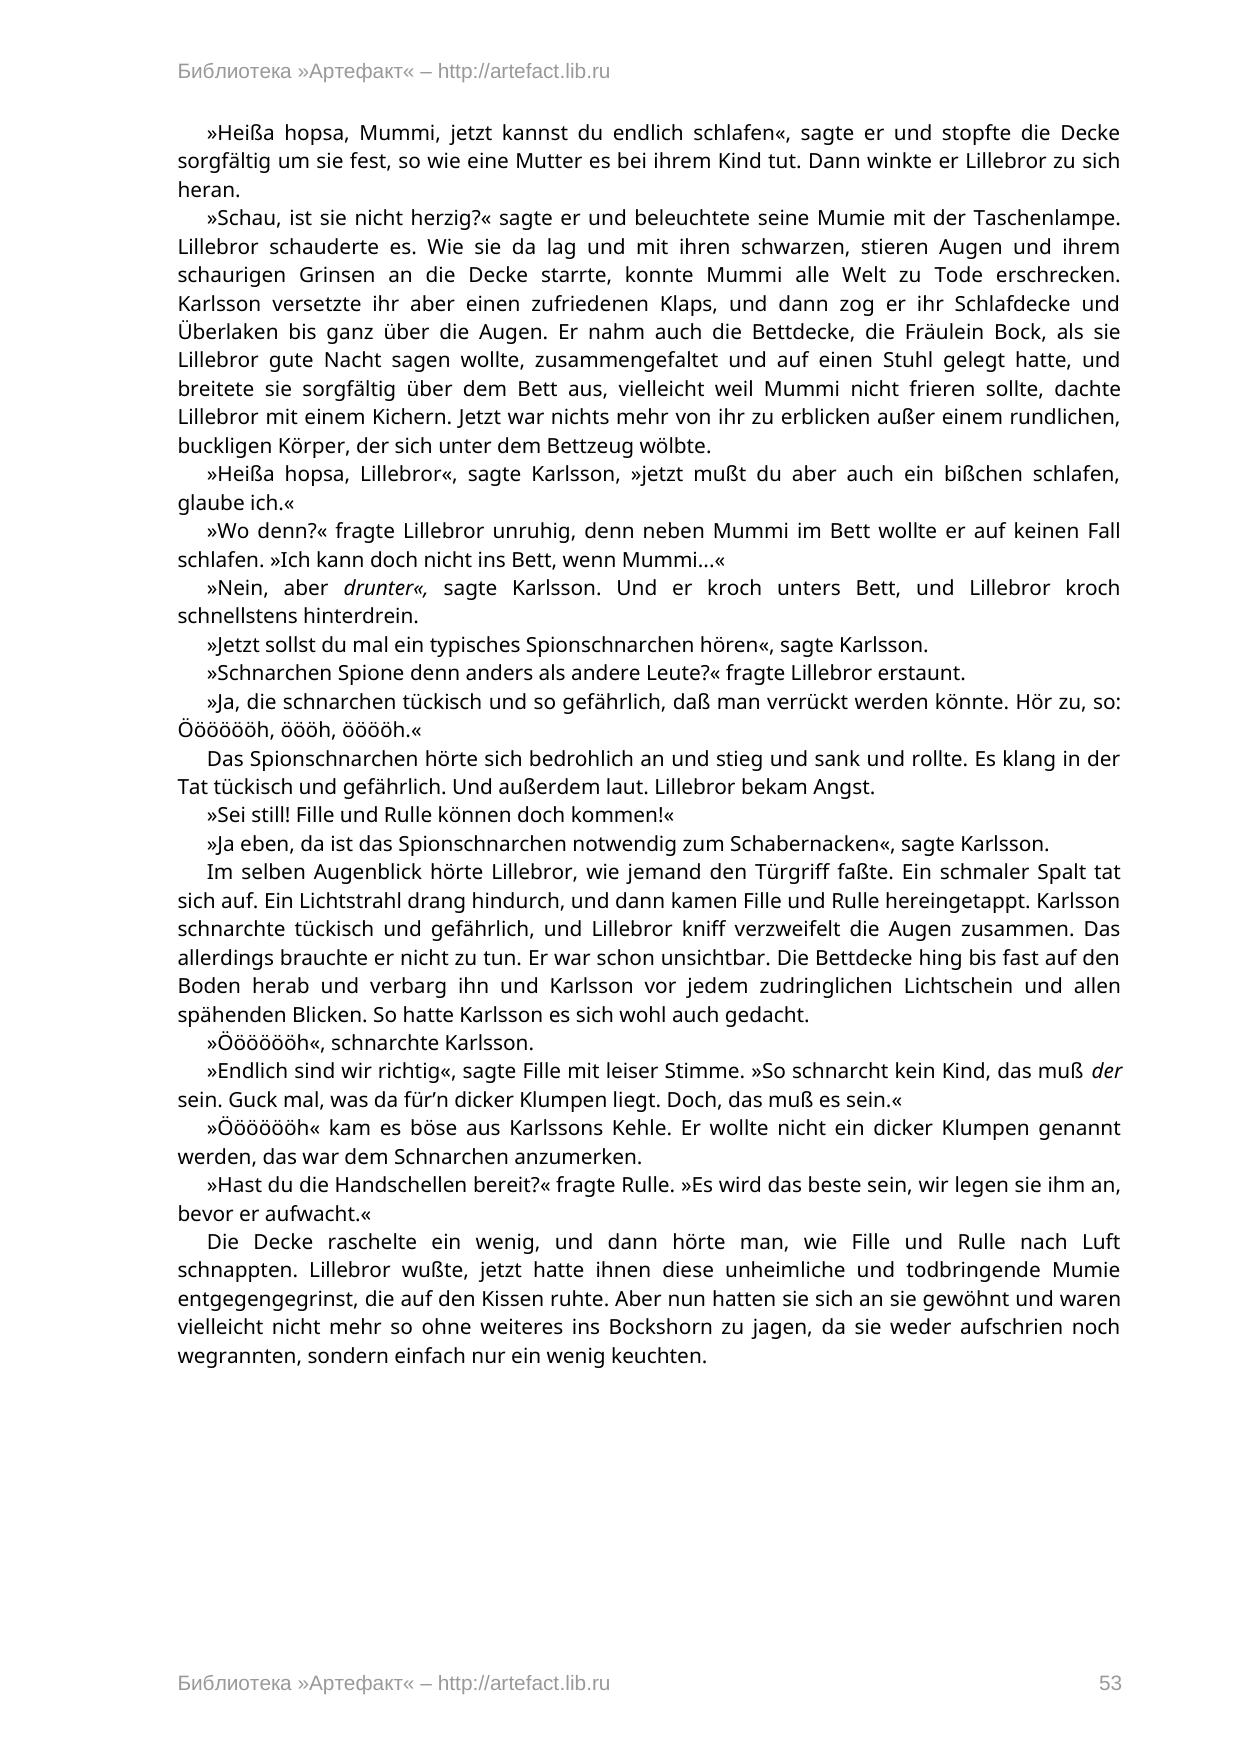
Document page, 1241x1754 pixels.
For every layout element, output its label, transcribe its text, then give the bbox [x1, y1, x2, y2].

text »Ööööööh«, schnarchte Karlsson. [177, 1028, 1122, 1057]
text »Jetzt sollst du mal ein typisches Spionschnarchen hören«, sagte Karlsson. [177, 630, 1122, 658]
text »Endlich sind wir richtig«, sagte Fille mit leiser Stimme. »So schnarcht kein Kind, das muß der sein. Guck mal, was da für’n dicker Klumpen liegt. Doch, das muß es sein.« [177, 1057, 1122, 1113]
text »Sei still! Fille und Rulle können doch kommen!« [177, 801, 1122, 829]
text Die Decke raschelte ein wenig, und dann hörte man, wie Fille und Rulle nach Luft schnappten. Lillebror wußte, jetzt hatte ihnen diese unheimliche und todbringende Mumie entgegengegrinst, die auf den Kissen ruhte. Aber nun hatten sie sich an sie gewöhnt und waren vielleicht nicht mehr so ohne weiteres ins Bockshorn zu jagen, da sie weder aufschrien noch wegrannten, sondern einfach nur ein wenig keuchten. [177, 1227, 1122, 1369]
text Das Spionschnarchen hörte sich bedrohlich an und stieg und sank und rollte. Es klang in der Tat tückisch und gefährlich. Und außerdem laut. Lillebror bekam Angst. [177, 744, 1122, 801]
text »Hast du die Handschellen bereit?« fragte Rulle. »Es wird das beste sein, wir legen sie ihm an, bevor er aufwacht.« [177, 1170, 1122, 1227]
text »Heißa hopsa, Mummi, jetzt kannst du endlich schlafen«, sagte er und stopfte die Decke sorgfältig um sie fest, so wie eine Mutter es bei ihrem Kind tut. Dann winkte er Lillebror zu sich heran. [177, 118, 1122, 203]
text Im selben Augenblick hörte Lillebror, wie jemand den Türgriff faßte. Ein schmaler Spalt tat sich auf. Ein Lichtstrahl drang hindurch, und dann kamen Fille und Rulle hereingetappt. Karlsson schnarchte tückisch und gefährlich, und Lillebror kniff verzweifelt die Augen zusammen. Das allerdings brauchte er nicht zu tun. Er war schon unsichtbar. Die Bettdecke hing bis fast auf den Boden herab und verbarg ihn und Karlsson vor jedem zudringlichen Lichtschein und allen spähenden Blicken. So hatte Karlsson es sich wohl auch gedacht. [177, 857, 1122, 1028]
text »Heißa hopsa, Lillebror«, sagte Karlsson, »jetzt mußt du aber auch ein bißchen schlafen, glaube ich.« [177, 459, 1122, 516]
text »Nein, aber drunter«, sagte Karlsson. Und er kroch unters Bett, und Lillebror kroch schnellstens hinterdrein. [177, 573, 1122, 630]
text »Ja eben, da ist das Spionschnarchen notwendig zum Schabernacken«, sagte Karlsson. [177, 829, 1122, 857]
text »Wo denn?« fragte Lillebror unruhig, denn neben Mummi im Bett wollte er auf keinen Fall schlafen. »Ich kann doch nicht ins Bett, wenn Mummi...« [177, 516, 1122, 573]
text »Schnarchen Spione denn anders als andere Leute?« fragte Lillebror erstaunt. [177, 658, 1122, 687]
text »Schau, ist sie nicht herzig?« sagte er und beleuchtete seine Mumie mit der Taschenlampe. Lillebror schauderte es. Wie sie da lag und mit ihren schwarzen, stieren Augen und ihrem schaurigen Grinsen an die Decke starrte, konnte Mummi alle Welt zu Tode erschrecken. Karlsson versetzte ihr aber einen zufriedenen Klaps, und dann zog er ihr Schlafdecke und Überlaken bis ganz über die Augen. Er nahm auch die Bettdecke, die Fräulein Bock, als sie Lillebror gute Nacht sagen wollte, zusammengefaltet und auf einen Stuhl gelegt hatte, und breitete sie sorgfältig über dem Bett aus, vielleicht weil Mummi nicht frieren sollte, dachte Lillebror mit einem Kichern. Jetzt war nichts mehr von ihr zu erblicken außer einem rundlichen, buckligen Körper, der sich unter dem Bettzeug wölbte. [177, 203, 1122, 459]
text »Ja, die schnarchen tückisch und so gefährlich, daß man verrückt werden könnte. Hör zu, so: Ööööööh, öööh, ööööh.« [177, 687, 1122, 744]
text »Ööööööh« kam es böse aus Karlssons Kehle. Er wollte nicht ein dicker Klumpen genannt werden, das war dem Schnarchen anzumerken. [177, 1113, 1122, 1170]
